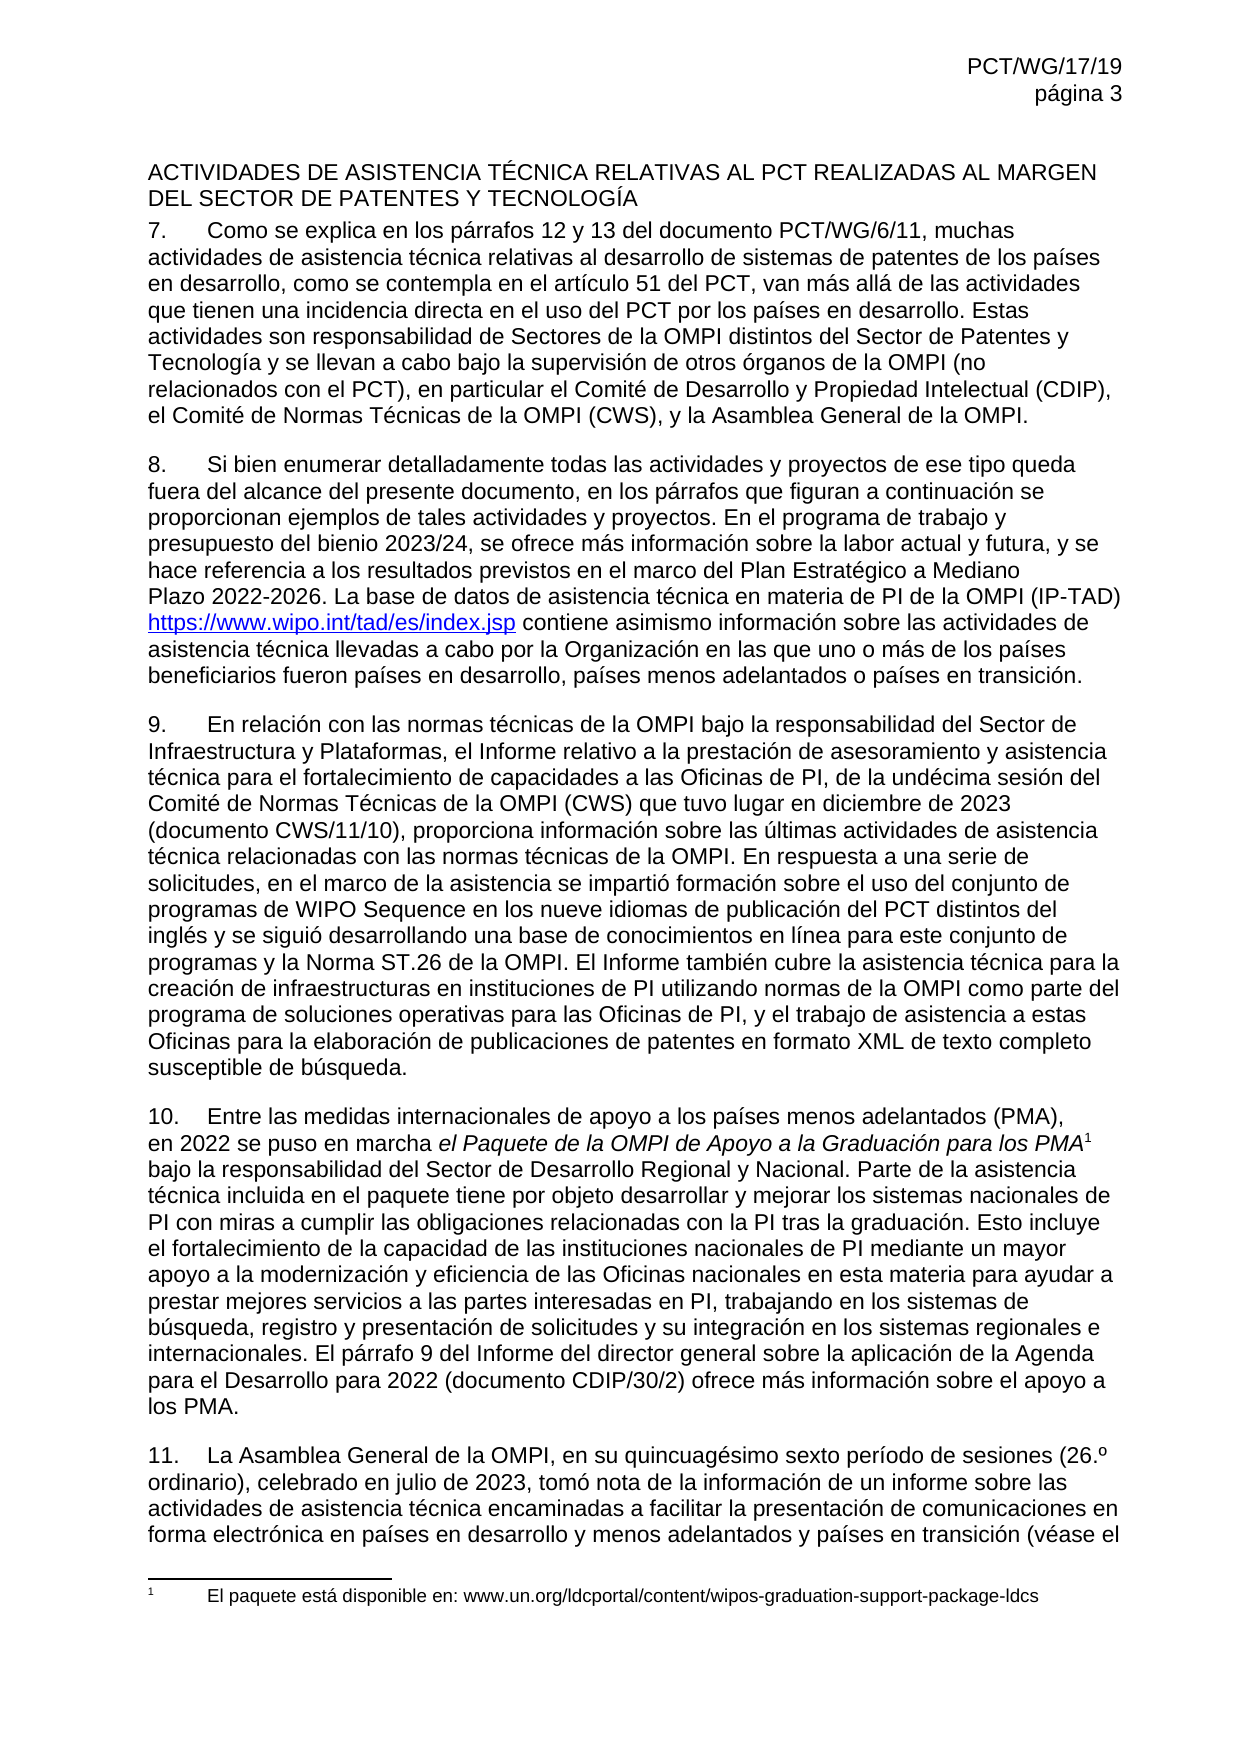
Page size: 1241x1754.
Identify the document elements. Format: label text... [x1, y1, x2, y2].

subtitle Actividades de asistencia técnica relativas al PCT realizadas al margen del sector de patentes y tecnología [148, 158, 1122, 211]
text Entre las medidas internacionales de apoyo a los países menos adelantados (PMA), en 2022 se puso en marcha el Paquete de la OMPI de Apoyo a la Graduación para los PMA bajo la responsabilidad del Sector de Desarrollo Regional y Nacional. Parte de la asistencia técnica incluida en el paquete tiene por objeto desarrollar y mejorar los sistemas nacionales de PI con miras a cumplir las obligaciones relacionadas con la PI tras la graduación. Esto incluye el fortalecimiento de la capacidad de las instituciones nacionales de PI mediante un mayor apoyo a la modernización y eficiencia de las Oficinas nacionales en esta materia para ayudar a prestar mejores servicios a las partes interesadas en PI, trabajando en los sistemas de búsqueda, registro y presentación de solicitudes y su integración en los sistemas regionales e internacionales. El párrafo 9 del Informe del director general sobre la aplicación de la Agenda para el Desarrollo para 2022 (documento CDIP/30/2) ofrece más información sobre el apoyo a los PMA. [148, 1103, 1122, 1419]
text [148, 1442, 1122, 1548]
text Si bien enumerar detalladamente todas las actividades y proyectos de ese tipo queda fuera del alcance del presente documento, en los párrafos que figuran a continuación se proporcionan ejemplos de tales actividades y proyectos. En el programa de trabajo y presupuesto del bienio 2023/24, se ofrece más información sobre la labor actual y futura, y se hace referencia a los resultados previstos en el marco del Plan Estratégico a Mediano Plazo 2022-2026. La base de datos de asistencia técnica en materia de PI de la OMPI (IP-TAD) https://www.wipo.int/tad/es/index.jsp contiene asimismo información sobre las actividades de asistencia técnica llevadas a cabo por la Organización en las que uno o más de los países beneficiarios fueron países en desarrollo, países menos adelantados o países en transición. [148, 451, 1122, 688]
text Como se explica en los párrafos 12 y 13 del documento PCT/WG/6/11, muchas actividades de asistencia técnica relativas al desarrollo de sistemas de patentes de los países en desarrollo, como se contempla en el artículo 51 del PCT, van más allá de las actividades que tienen una incidencia directa en el uso del PCT por los países en desarrollo. Estas actividades son responsabilidad de Sectores de la OMPI distintos del Sector de Patentes y Tecnología y se llevan a cabo bajo la supervisión de otros órganos de la OMPI (no relacionados con el PCT), en particular el Comité de Desarrollo y Propiedad Intelectual (CDIP), el Comité de Normas Técnicas de la OMPI (CWS), y la Asamblea General de la OMPI. [148, 217, 1122, 428]
text En relación con las normas técnicas de la OMPI bajo la responsabilidad del Sector de Infraestructura y Plataformas, el Informe relativo a la prestación de asesoramiento y asistencia técnica para el fortalecimiento de capacidades a las Oficinas de PI, de la undécima sesión del Comité de Normas Técnicas de la OMPI (CWS) que tuvo lugar en diciembre de 2023 (documento CWS/11/10), proporciona información sobre las últimas actividades de asistencia técnica relacionadas con las normas técnicas de la OMPI. En respuesta a una serie de solicitudes, en el marco de la asistencia se impartió formación sobre el uso del conjunto de programas de WIPO Sequence en los nueve idiomas de publicación del PCT distintos del inglés y se siguió desarrollando una base de conocimientos en línea para este conjunto de programas y la Norma ST.26 de la OMPI. El Informe también cubre la asistencia técnica para la creación de infraestructuras en instituciones de PI utilizando normas de la OMPI como parte del programa de soluciones operativas para las Oficinas de PI, y el trabajo de asistencia a estas Oficinas para la elaboración de publicaciones de patentes en formato XML de texto completo susceptible de búsqueda. [148, 711, 1122, 1080]
